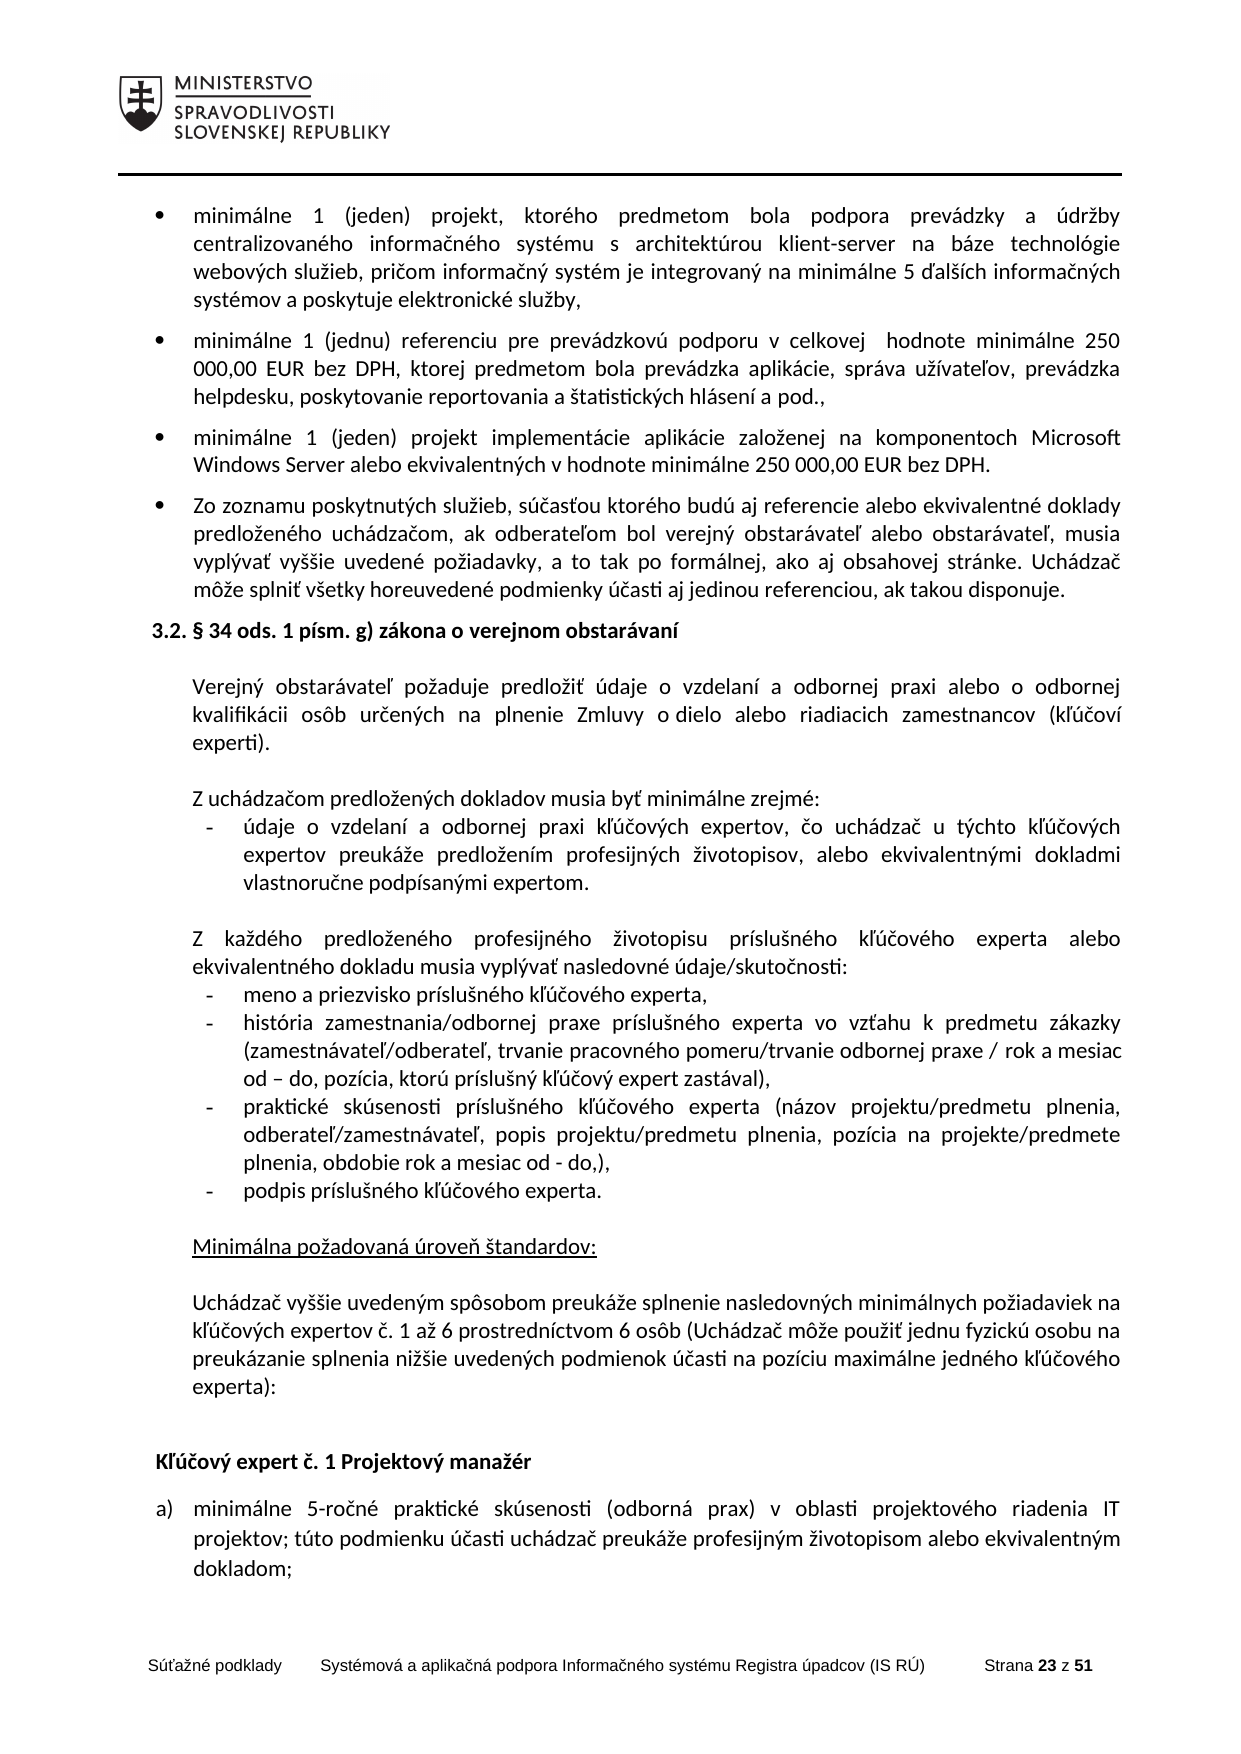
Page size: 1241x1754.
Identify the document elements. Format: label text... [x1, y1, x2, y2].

text Kľúčový expert č. 1 Projektový manažér [118, 1447, 1122, 1475]
list praktické skúsenosti príslušného kľúčového experta (názov projektu/predmetu plnenia, odberateľ/zamestnávateľ, popis projektu/predmetu plnenia, pozícia na projekte/predmete plnenia, obdobie rok a mesiac od - do,), [206, 1092, 1122, 1176]
text Z uchádzačom predložených dokladov musia byť minimálne zrejmé: [192, 784, 1122, 812]
list údaje o vzdelaní a odbornej praxi kľúčových expertov, čo uchádzač u týchto kľúčových expertov preukáže predložením profesijných životopisov, alebo ekvivalentnými dokladmi vlastnoručne podpísanými expertom. [206, 812, 1122, 896]
list podpis príslušného kľúčového experta. [206, 1176, 1122, 1204]
list minimálne 5-ročné praktické skúsenosti (odborná prax) v oblasti projektového riadenia IT projektov; túto podmienku účasti uchádzač preukáže profesijným životopisom alebo ekvivalentným dokladom; [156, 1494, 1122, 1582]
text Uchádzač vyššie uvedeným spôsobom preukáže splnenie nasledovných minimálnych požiadaviek na kľúčových expertov č. 1 až 6 prostredníctvom 6 osôb (Uchádzač môže použiť jednu fyzickú osobu na preukázanie splnenia nižšie uvedených podmienok účasti na pozíciu maximálne jedného kľúčového experta): [192, 1288, 1122, 1400]
text Minimálna požadovaná úroveň štandardov: [192, 1232, 1122, 1260]
list minimálne 1 (jeden) projekt, ktorého predmetom bola podpora prevádzky a údržby centralizovaného informačného systému s architektúrou klient-server na báze technológie webových služieb, pričom informačný systém je integrovaný na minimálne 5 ďalších informačných systémov a poskytuje elektronické služby, [156, 201, 1122, 313]
list meno a priezvisko príslušného kľúčového experta, [206, 980, 1122, 1008]
subtitle § 34 ods. 1 písm. g) zákona o verejnom obstarávaní [151, 616, 1122, 644]
text Verejný obstarávateľ požaduje predložiť údaje o vzdelaní a odbornej praxi alebo o odbornej kvalifikácii osôb určených na plnenie Zmluvy o dielo alebo riadiacich zamestnancov (kľúčoví experti). [192, 672, 1122, 756]
list história zamestnania/odbornej praxe príslušného experta vo vzťahu k predmetu zákazky (zamestnávateľ/odberateľ, trvanie pracovného pomeru/trvanie odbornej praxe / rok a mesiac od – do, pozícia, ktorú príslušný kľúčový expert zastával), [206, 1008, 1122, 1092]
text Z každého predloženého profesijného životopisu príslušného kľúčového experta alebo ekvivalentného dokladu musia vyplývať nasledovné údaje/skutočnosti: [192, 924, 1122, 980]
list minimálne 1 (jednu) referenciu pre prevádzkovú podporu v celkovej hodnote minimálne 250 000,00 EUR bez DPH, ktorej predmetom bola prevádzka aplikácie, správa užívateľov, prevádzka helpdesku, poskytovanie reportovania a štatistických hlásení a pod., [156, 326, 1122, 410]
list minimálne 1 (jeden) projekt implementácie aplikácie založenej na komponentoch Microsoft Windows Server alebo ekvivalentných v hodnote minimálne 250 000,00 EUR bez DPH. [156, 423, 1122, 479]
picture [118, 73, 390, 144]
list Zo zoznamu poskytnutých služieb, súčasťou ktorého budú aj referencie alebo ekvivalentné doklady predloženého uchádzačom, ak odberateľom bol verejný obstarávateľ alebo obstarávateľ, musia vyplývať vyššie uvedené požiadavky, a to tak po formálnej, ako aj obsahovej stránke. Uchádzač môže splniť všetky horeuvedené podmienky účasti aj jedinou referenciou, ak takou disponuje. [156, 491, 1122, 603]
